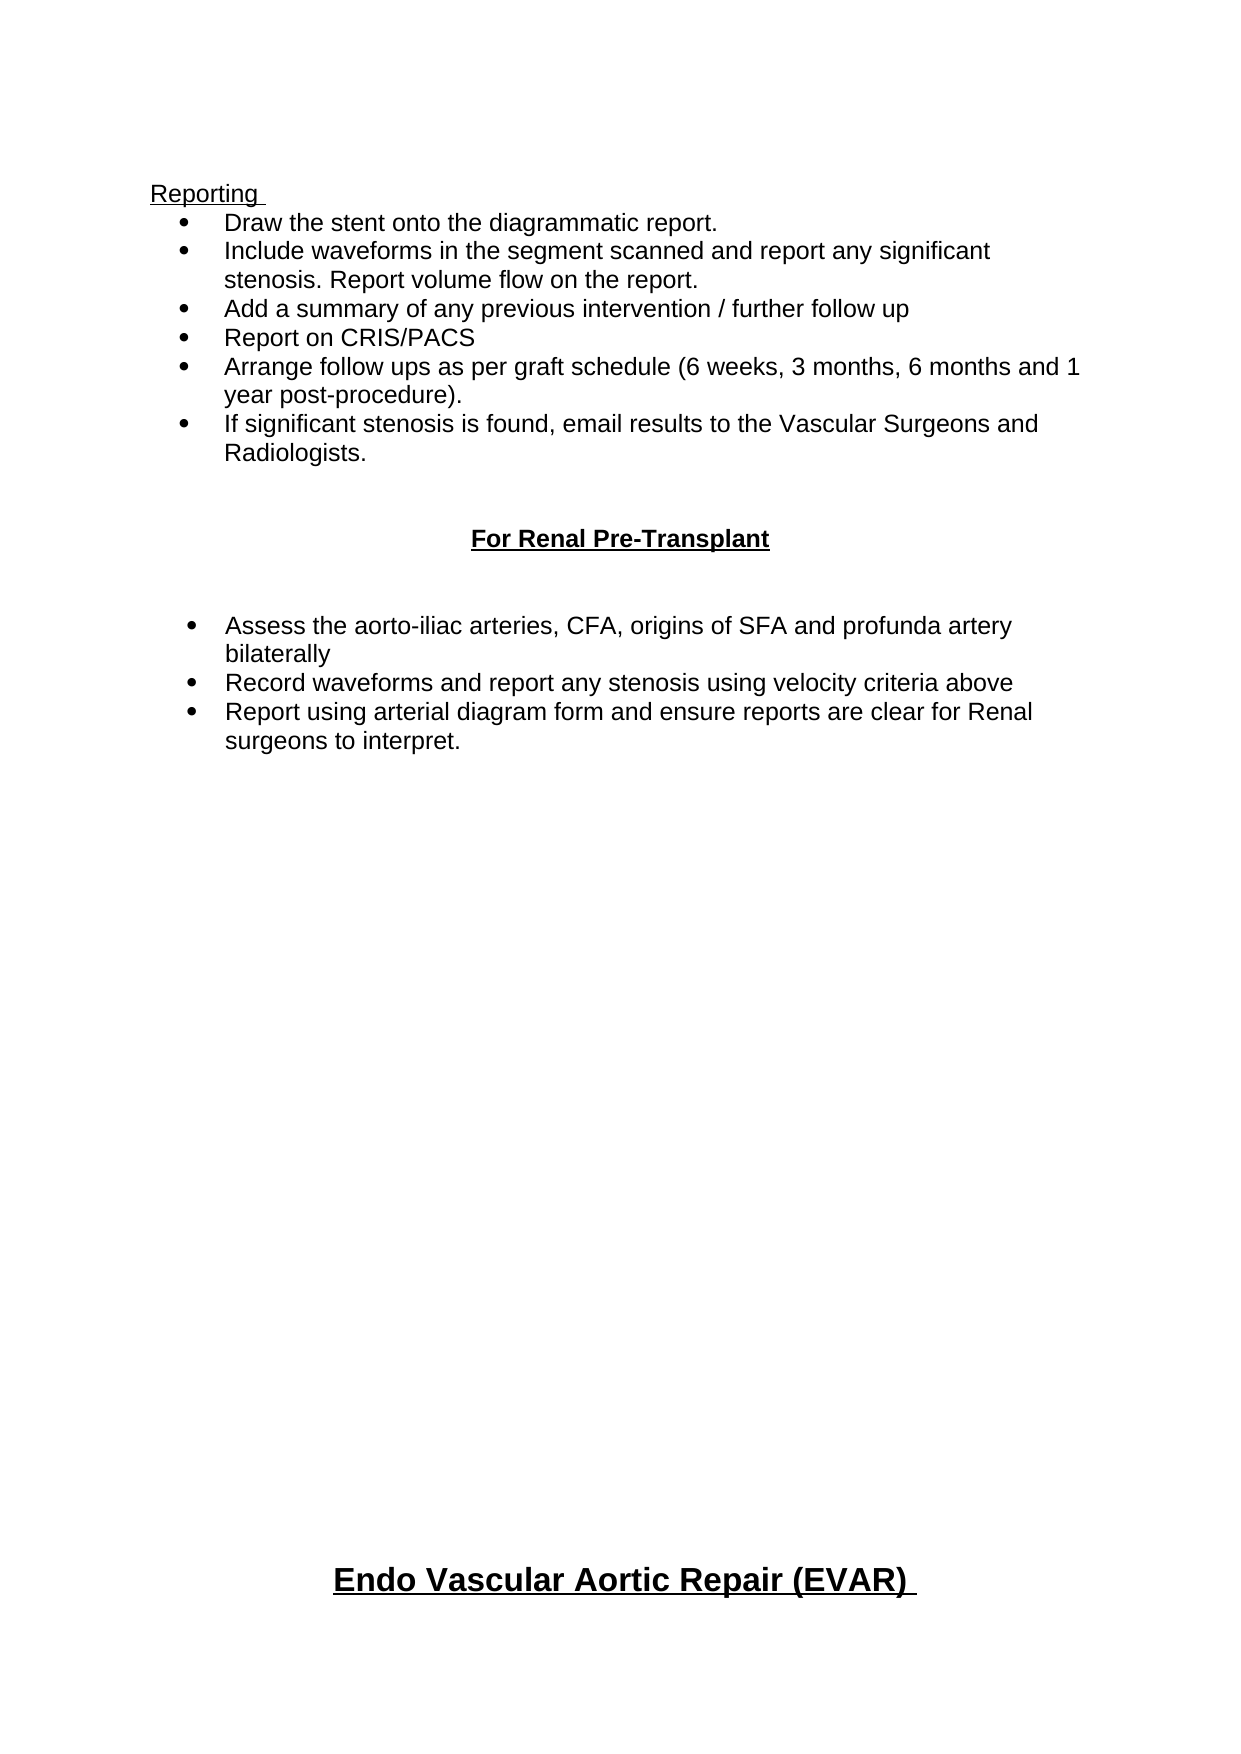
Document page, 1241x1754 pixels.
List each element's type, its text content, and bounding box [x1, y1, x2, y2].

subtitle For Renal Pre-Transplant [150, 524, 1090, 553]
subtitle Record waveforms and report any stenosis using velocity criteria above [187, 668, 1090, 697]
subtitle Report on CRIS/PACS [179, 323, 1090, 352]
subtitle Add a summary of any previous intervention / further follow up [179, 294, 1090, 323]
subtitle Draw the stent onto the diagrammatic report. [179, 207, 1090, 236]
subtitle Arrange follow ups as per graft schedule (6 weeks, 3 months, 6 months and 1 year post-procedure). [179, 352, 1090, 409]
subtitle Include waveforms in the segment scanned and report any significant stenosis. Report volume flow on the report. [179, 236, 1090, 294]
subtitle Report using arterial diagram form and ensure reports are clear for Renal surgeons to interpret. [187, 697, 1090, 755]
subtitle Reporting [150, 179, 1090, 207]
subtitle If significant stenosis is found, email results to the Vascular Surgeons and Radiologists. [179, 409, 1090, 467]
text Endo Vascular Aortic Repair (EVAR) [150, 1560, 1090, 1598]
subtitle Assess the aorto-iliac arteries, CFA, origins of SFA and profunda artery bilaterally [187, 611, 1090, 668]
